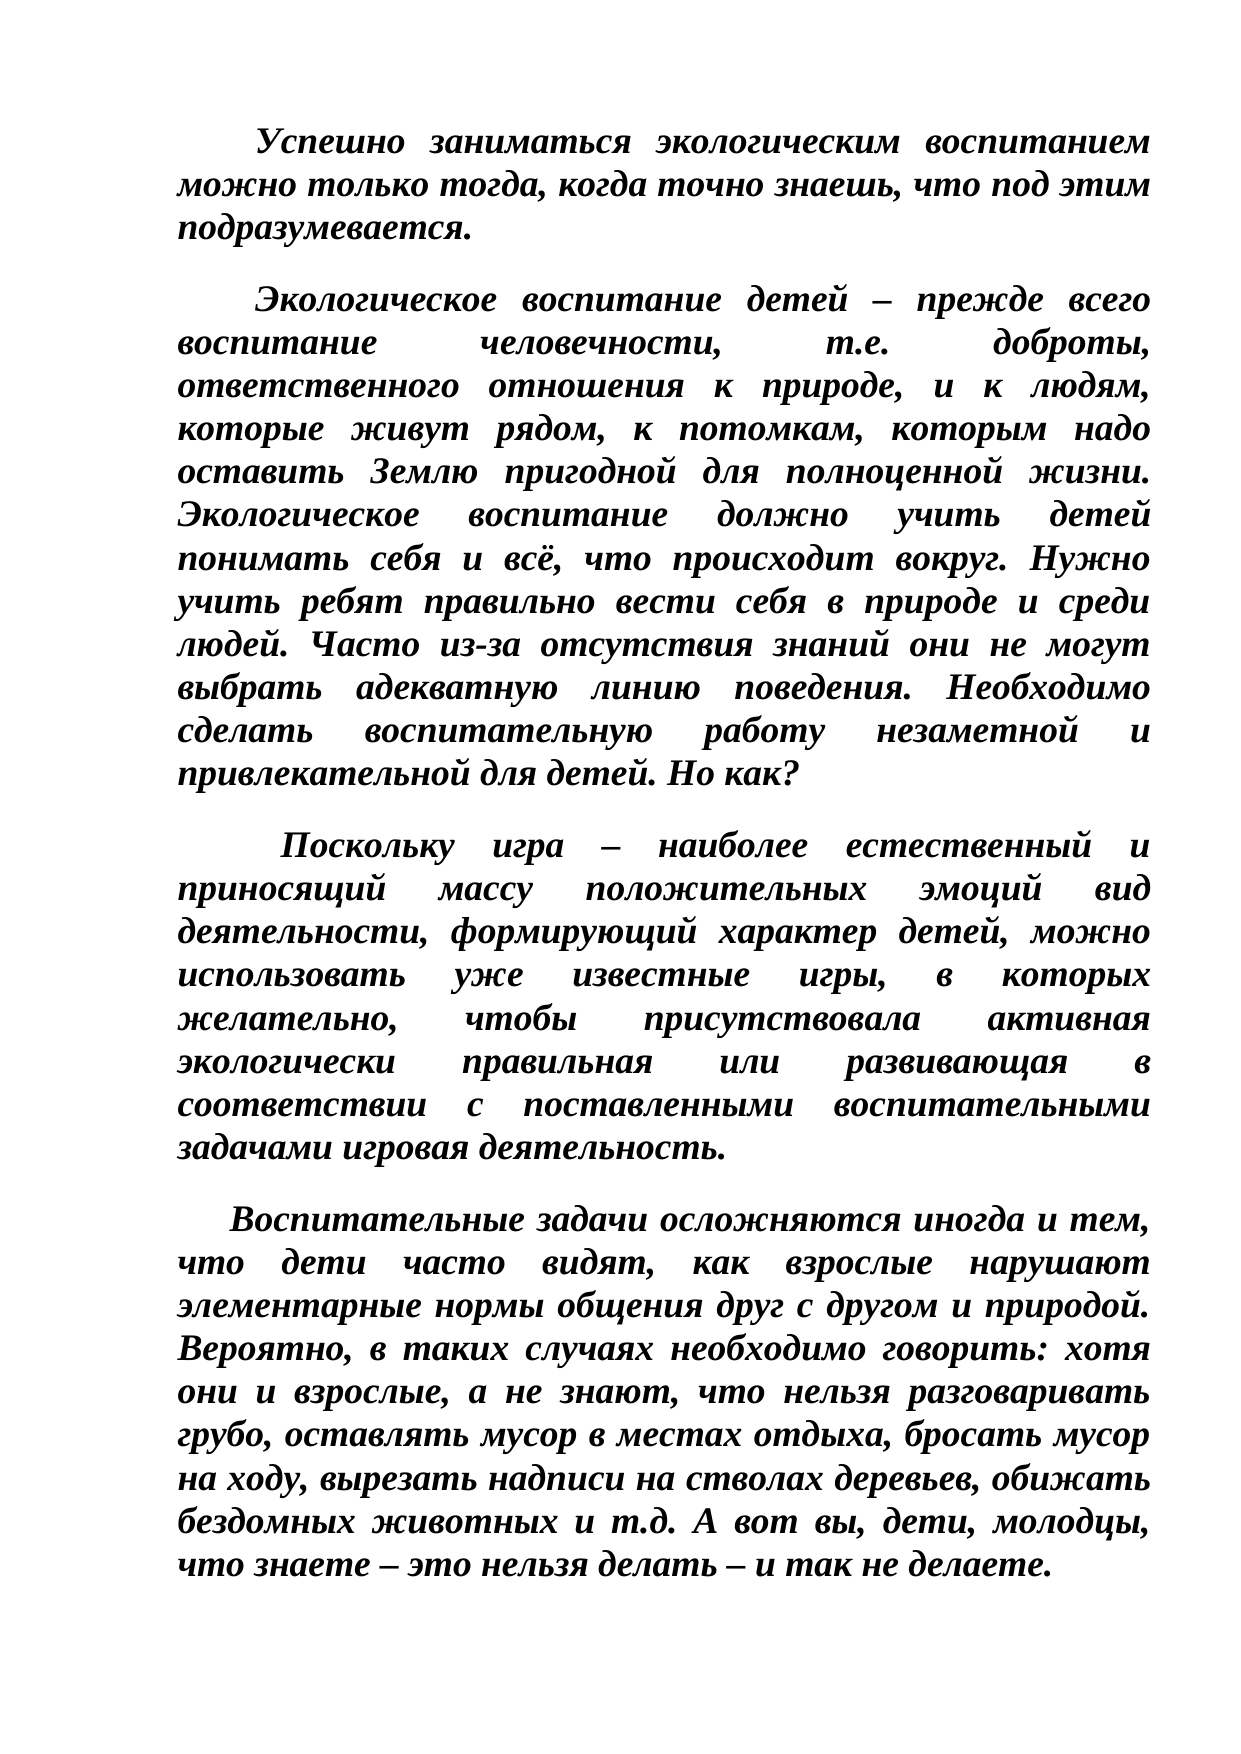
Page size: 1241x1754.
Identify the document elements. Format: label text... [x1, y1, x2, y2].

text Экологическое воспитание детей – прежде всего воспитание человечности, т.е. доброты, ответственного отношения к природе, и к людям, которые живут рядом, к потомкам, которым надо оставить Землю пригодной для полноценной жизни. Экологическое воспитание должно учить детей понимать себя и всё, что происходит вокруг. Нужно учить ребят правильно вести себя в природе и среди людей. Часто из-за отсутствия знаний они не могут выбрать адекватную линию поведения. Необходимо сделать воспитательную работу незаметной и привлекательной для детей. Но как? [177, 276, 1152, 794]
text Воспитательные задачи осложняются иногда и тем, что дети часто видят, как взрослые нарушают элементарные нормы общения друг с другом и природой. Вероятно, в таких случаях необходимо говорить: хотя они и взрослые, а не знают, что нельзя разговаривать грубо, оставлять мусор в местах отдыха, бросать мусор на ходу, вырезать надписи на стволах деревьев, обижать бездомных животных и т.д. А вот вы, дети, молодцы, что знаете – это нельзя делать – и так не делаете. [177, 1196, 1152, 1584]
text Успешно заниматься экологическим воспитанием можно только тогда, когда точно знаешь, что под этим подразумевается. [177, 118, 1152, 247]
text Поскольку игра – наиболее естественный и приносящий массу положительных эмоций вид деятельности, формирующий характер детей, можно использовать уже известные игры, в которых желательно, чтобы присутствовала активная экологически правильная или развивающая в соответствии с поставленными воспитательными задачами игровая деятельность. [177, 822, 1152, 1167]
